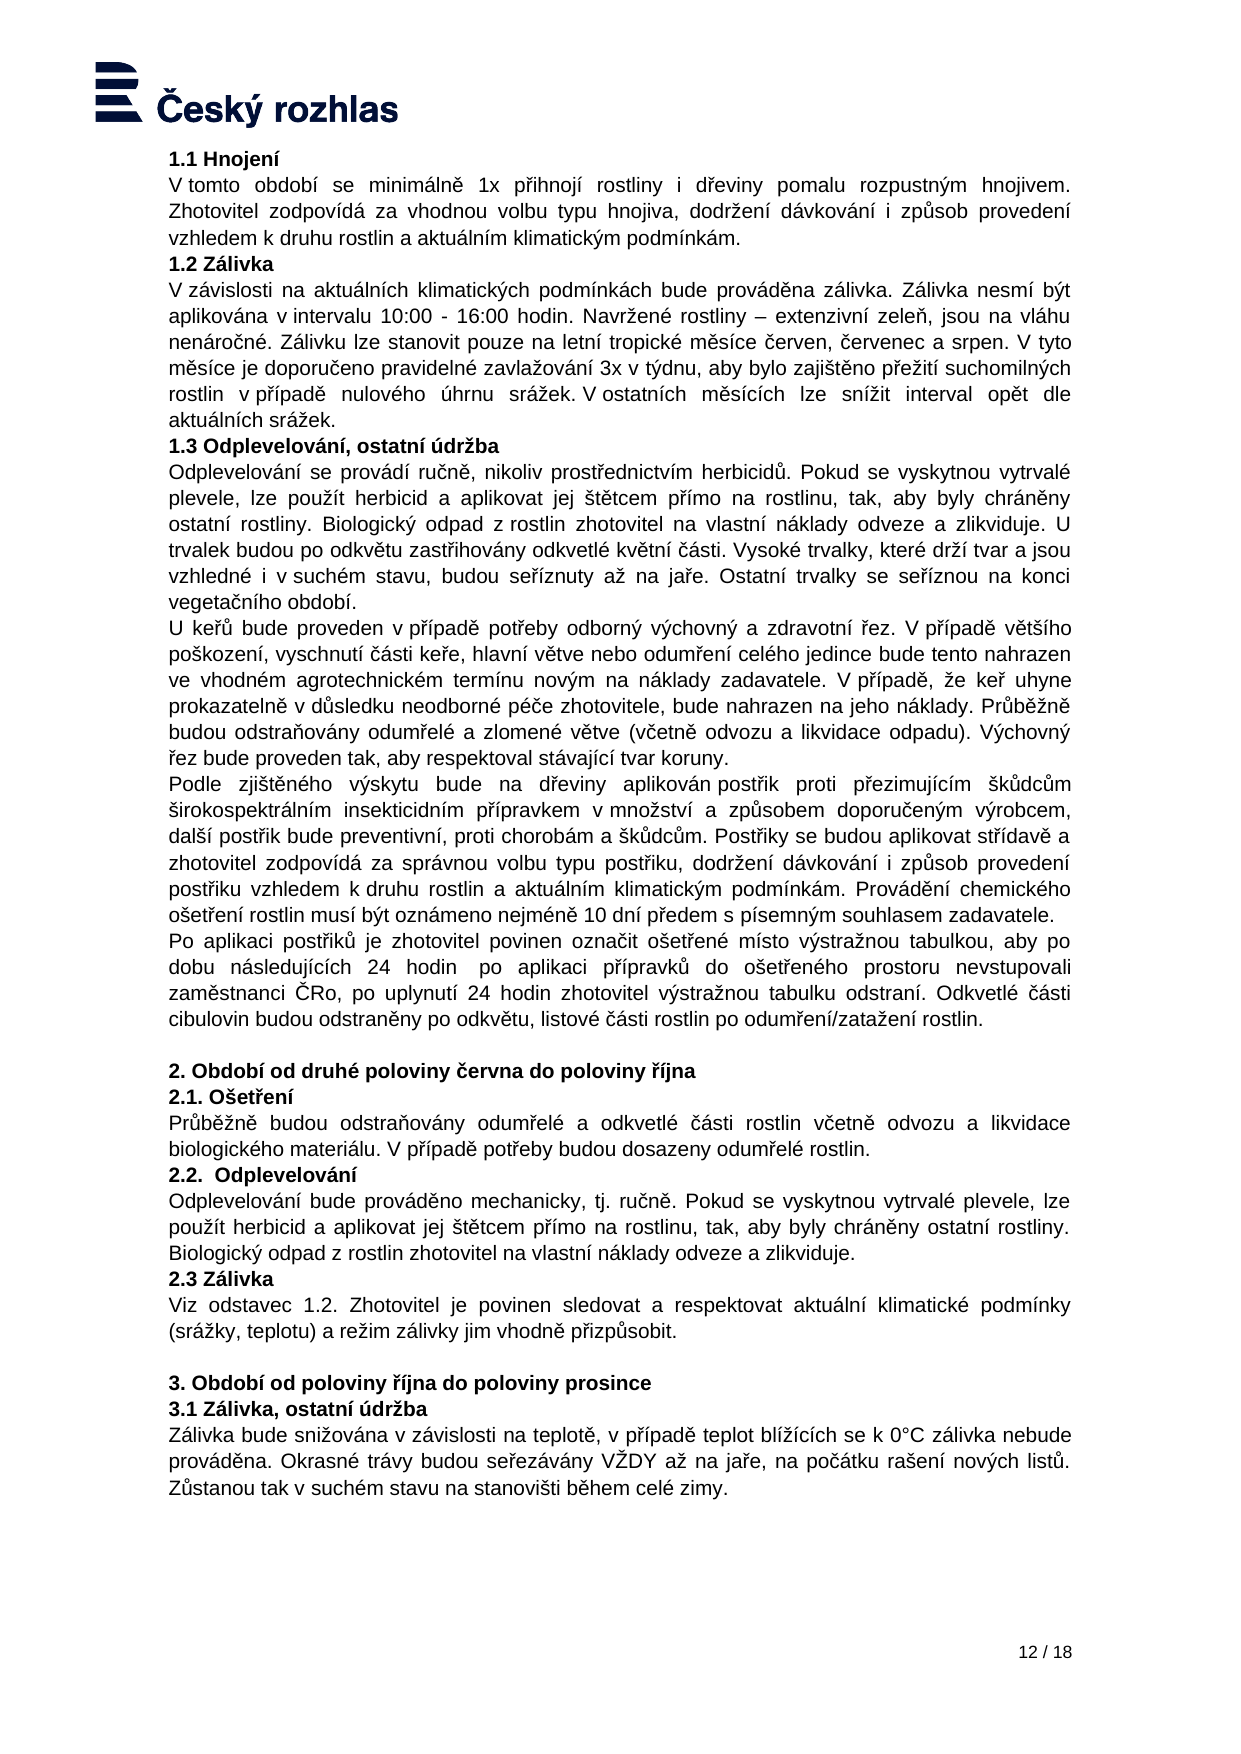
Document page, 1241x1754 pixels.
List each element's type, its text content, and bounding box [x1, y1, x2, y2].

text V tomto období se minimálně 1x přihnojí rostliny i dřeviny pomalu rozpustným hnojivem. Zhotovitel zodpovídá za vhodnou volbu typu hnojiva, dodržení dávkování i způsob provedení vzhledem k druhu rostlin a aktuálním klimatickým podmínkám. [168, 172, 1072, 250]
text Po aplikaci postřiků je zhotovitel povinen označit ošetřené místo výstražnou tabulkou, aby po dobu následujících 24 hodin po aplikaci přípravků do ošetřeného prostoru nevstupovali zaměstnanci ČRo, po uplynutí 24 hodin zhotovitel výstražnou tabulku odstraní. Odkvetlé části cibulovin budou odstraněny po odkvětu, listové části rostlin po odumření/zatažení rostlin. [168, 927, 1072, 1031]
text 3. Období od poloviny října do poloviny prosince [168, 1370, 1072, 1396]
text V závislosti na aktuálních klimatických podmínkách bude prováděna zálivka. Zálivka nesmí být aplikována v intervalu 10:00 - 16:00 hodin. Navržené rostliny – extenzivní zeleň, jsou na vláhu nenáročné. Zálivku lze stanovit pouze na letní tropické měsíce červen, červenec a srpen. V tyto měsíce je doporučeno pravidelné zavlažování 3x v týdnu, aby bylo zajištěno přežití suchomilných rostlin v případě nulového úhrnu srážek. V ostatních měsících lze snížit interval opět dle aktuálních srážek. [168, 276, 1072, 432]
text 2.1. Ošetření [168, 1083, 1072, 1109]
text Zálivka bude snižována v závislosti na teplotě, v případě teplot blížících se k 0°C zálivka nebude prováděna. Okrasné trávy budou seřezávány VŽDY až na jaře, na počátku rašení nových listů. Zůstanou tak v suchém stavu na stanovišti během celé zimy. [168, 1422, 1072, 1500]
text Podle zjištěného výskytu bude na dřeviny aplikován postřik proti přezimujícím škůdcům širokospektrálním insekticidním přípravkem v množství a způsobem doporučeným výrobcem, další postřik bude preventivní, proti chorobám a škůdcům. Postřiky se budou aplikovat střídavě a zhotovitel zodpovídá za správnou volbu typu postřiku, dodržení dávkování i způsob provedení postřiku vzhledem k druhu rostlin a aktuálním klimatickým podmínkám. Provádění chemického ošetření rostlin musí být oznámeno nejméně 10 dní předem s písemným souhlasem zadavatele. [168, 771, 1072, 927]
text U keřů bude proveden v případě potřeby odborný výchovný a zdravotní řez. V případě většího poškození, vyschnutí části keře, hlavní větve nebo odumření celého jedince bude tento nahrazen ve vhodném agrotechnickém termínu novým na náklady zadavatele. V případě, že keř uhyne prokazatelně v důsledku neodborné péče zhotovitele, bude nahrazen na jeho náklady. Průběžně budou odstraňovány odumřelé a zlomené větve (včetně odvozu a likvidace odpadu). Výchovný řez bude proveden tak, aby respektoval stávající tvar koruny. [168, 615, 1072, 771]
text Odplevelování se provádí ručně, nikoliv prostřednictvím herbicidů. Pokud se vyskytnou vytrvalé plevele, lze použít herbicid a aplikovat jej štětcem přímo na rostlinu, tak, aby byly chráněny ostatní rostliny. Biologický odpad z rostlin zhotovitel na vlastní náklady odveze a zlikviduje. U trvalek budou po odkvětu zastřihovány odkvetlé květní části. Vysoké trvalky, které drží tvar a jsou vzhledné i v suchém stavu, budou seříznuty až na jaře. Ostatní trvalky se seříznou na konci vegetačního období. [168, 458, 1072, 615]
text 1.2 Zálivka [168, 250, 1072, 276]
text 3.1 Zálivka, ostatní údržba [168, 1396, 1072, 1422]
picture [95, 62, 398, 128]
text 2.2. Odplevelování [168, 1162, 1072, 1188]
text 2.3 Zálivka [168, 1266, 1072, 1292]
text 1.3 Odplevelování, ostatní údržba [168, 432, 1072, 458]
text 1.1 Hnojení [168, 146, 1072, 172]
text Průběžně budou odstraňovány odumřelé a odkvetlé části rostlin včetně odvozu a likvidace biologického materiálu. V případě potřeby budou dosazeny odumřelé rostlin. [168, 1109, 1072, 1162]
text Odplevelování bude prováděno mechanicky, tj. ručně. Pokud se vyskytnou vytrvalé plevele, lze použít herbicid a aplikovat jej štětcem přímo na rostlinu, tak, aby byly chráněny ostatní rostliny. Biologický odpad z rostlin zhotovitel na vlastní náklady odveze a zlikviduje. [168, 1188, 1072, 1266]
text 2. Období od druhé poloviny června do poloviny října [168, 1057, 1072, 1083]
text Viz odstavec 1.2. Zhotovitel je povinen sledovat a respektovat aktuální klimatické podmínky (srážky, teplotu) a režim zálivky jim vhodně přizpůsobit. [168, 1292, 1072, 1344]
